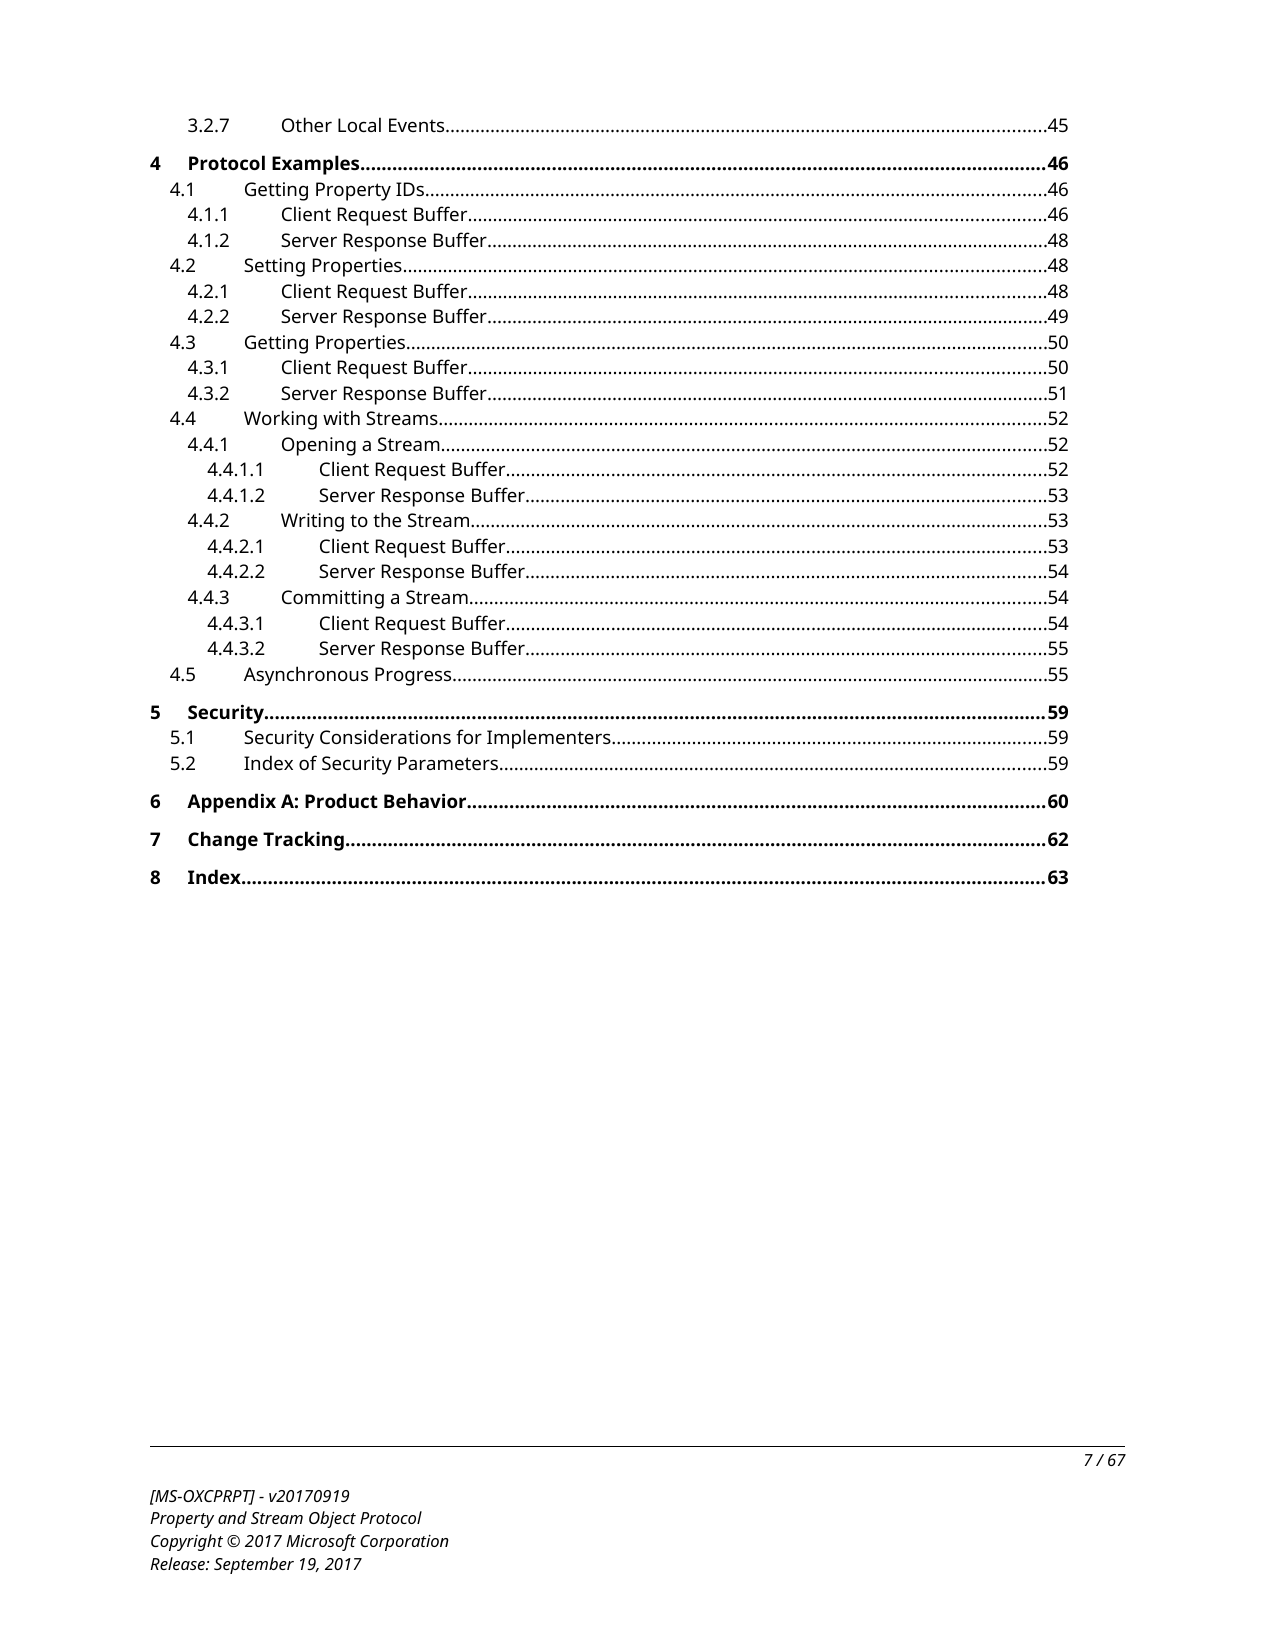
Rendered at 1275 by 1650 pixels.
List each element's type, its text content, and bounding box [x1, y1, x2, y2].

text 4.4.2 Writing to the Stream 53 [187, 508, 1078, 533]
text 4 Protocol Examples 46 [150, 151, 1078, 176]
text 5 Security 59 [150, 699, 1078, 724]
text 4.2.1 Client Request Buffer 48 [187, 278, 1078, 304]
text 5.2 Index of Security Parameters 59 [169, 750, 1078, 776]
text 4.4.1.1 Client Request Buffer 52 [207, 457, 1078, 482]
text 4.3.1 Client Request Buffer 50 [187, 355, 1078, 380]
text 4.4 Working with Streams 52 [169, 406, 1078, 431]
text 4.5 Asynchronous Progress 55 [169, 661, 1078, 686]
text 4.4.3.1 Client Request Buffer 54 [207, 610, 1078, 635]
text 4.2.2 Server Response Buffer 49 [187, 304, 1078, 329]
text 4.4.3.2 Server Response Buffer 55 [207, 635, 1078, 661]
text 4.3.2 Server Response Buffer 51 [187, 380, 1078, 406]
text 4.1.2 Server Response Buffer 48 [187, 227, 1078, 253]
text 4.4.1.2 Server Response Buffer 53 [207, 482, 1078, 508]
text 4.4.2.1 Client Request Buffer 53 [207, 533, 1078, 559]
text 4.3 Getting Properties 50 [169, 329, 1078, 355]
text 3.2.7 Other Local Events 45 [187, 112, 1078, 138]
text 4.4.2.2 Server Response Buffer 54 [207, 559, 1078, 584]
text 8 Index 63 [150, 864, 1078, 889]
text 4.1 Getting Property IDs 46 [169, 176, 1078, 202]
text 4.2 Setting Properties 48 [169, 253, 1078, 278]
text 4.1.1 Client Request Buffer 46 [187, 202, 1078, 227]
text 5.1 Security Considerations for Implementers 59 [169, 724, 1078, 750]
text 6 Appendix A: Product Behavior 60 [150, 788, 1078, 813]
text 4.4.3 Committing a Stream 54 [187, 584, 1078, 610]
text 7 Change Tracking 62 [150, 826, 1078, 852]
text 4.4.1 Opening a Stream 52 [187, 431, 1078, 457]
